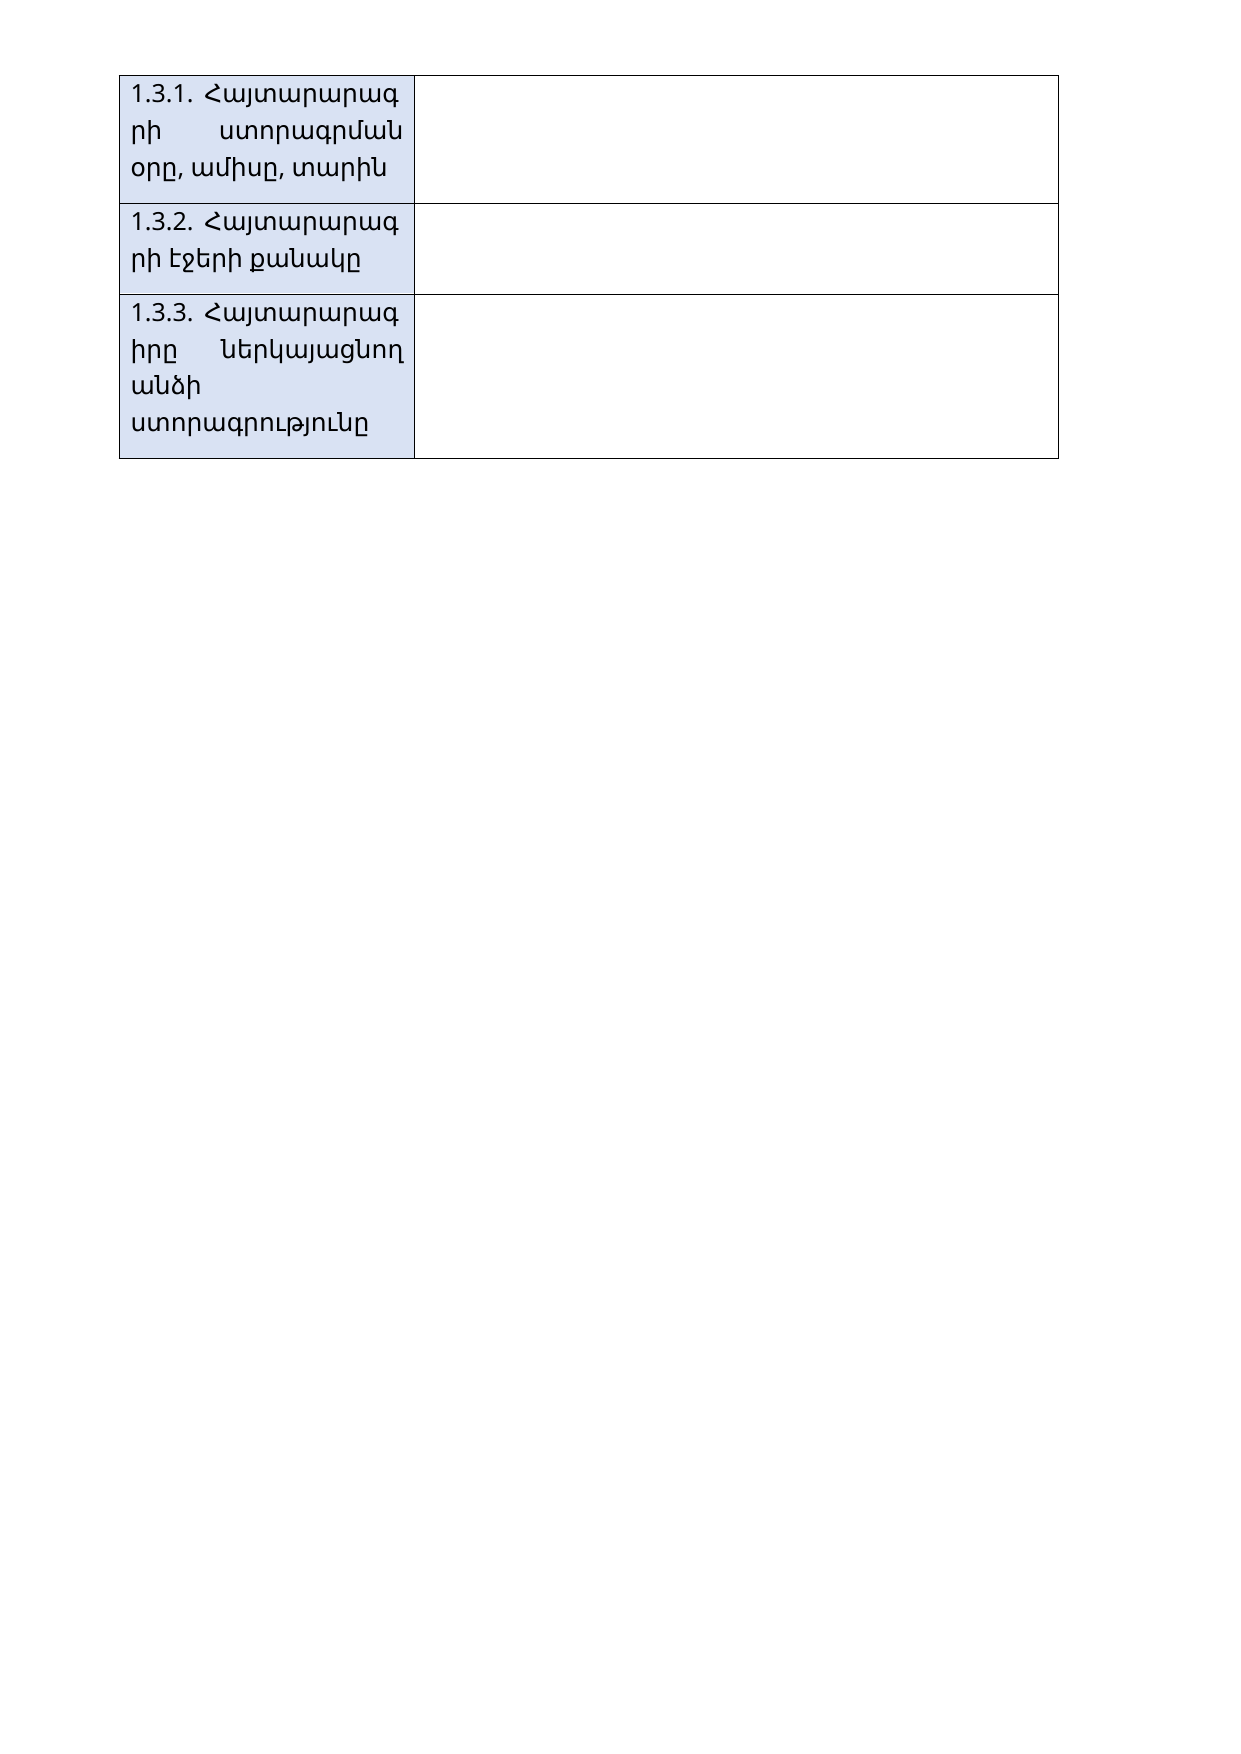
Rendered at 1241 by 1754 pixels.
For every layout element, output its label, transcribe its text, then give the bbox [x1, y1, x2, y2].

table_header Հայտարարագրի ստորագրման օրը, ամիսը, տարին [120, 76, 414, 203]
table_cell [415, 295, 1058, 458]
table_header [415, 76, 1058, 203]
table_cell Հայտարարագրի էջերի քանակը [120, 204, 414, 293]
table_cell [415, 204, 1058, 293]
table_cell Հայտարարագիրը ներկայացնող անձի ստորագրությունը [120, 295, 414, 458]
